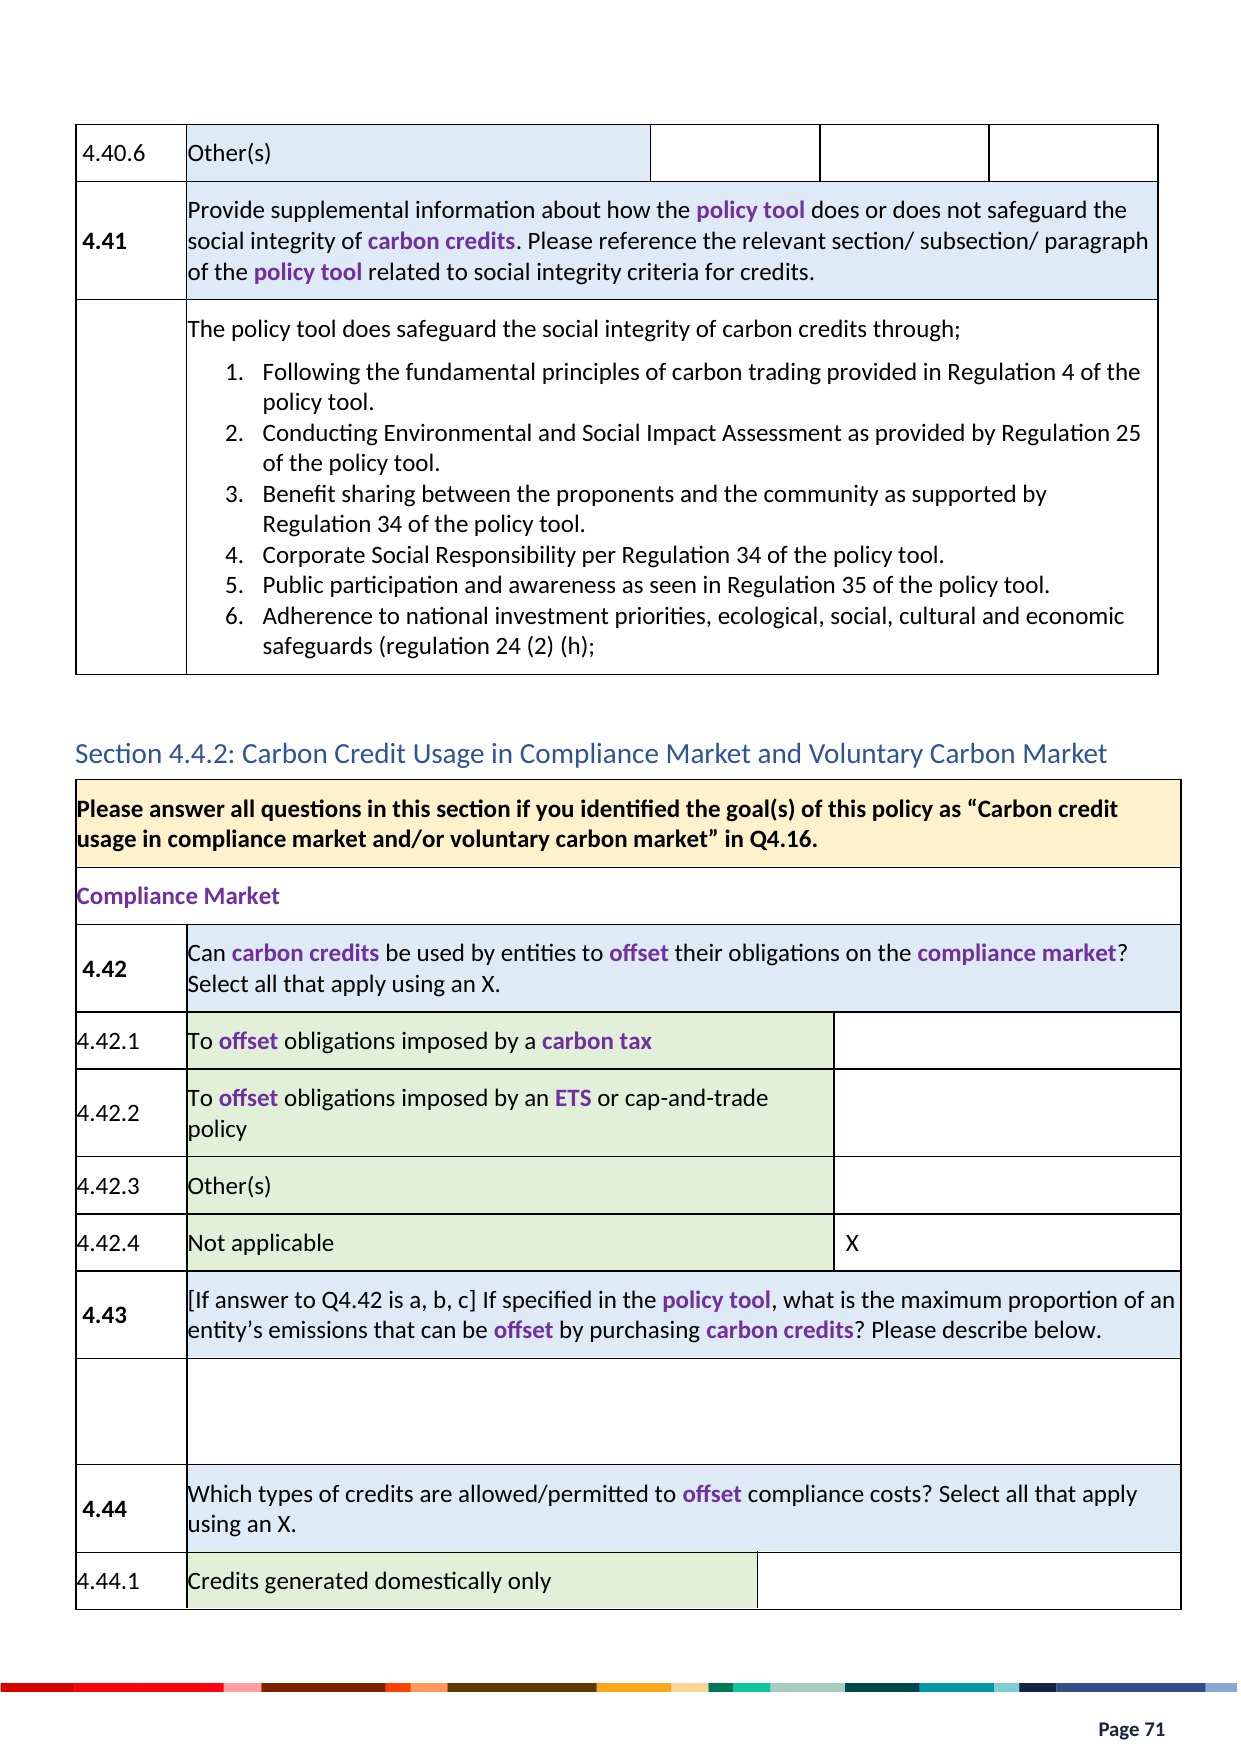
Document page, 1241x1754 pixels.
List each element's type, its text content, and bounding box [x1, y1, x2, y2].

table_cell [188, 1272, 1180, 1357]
subtitle Section 4.4.2: Carbon Credit Usage in Compliance Market and Voluntary Carbon Market [75, 735, 1165, 770]
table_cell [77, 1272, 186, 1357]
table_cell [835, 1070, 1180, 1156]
picture [0, 1683, 1236, 1692]
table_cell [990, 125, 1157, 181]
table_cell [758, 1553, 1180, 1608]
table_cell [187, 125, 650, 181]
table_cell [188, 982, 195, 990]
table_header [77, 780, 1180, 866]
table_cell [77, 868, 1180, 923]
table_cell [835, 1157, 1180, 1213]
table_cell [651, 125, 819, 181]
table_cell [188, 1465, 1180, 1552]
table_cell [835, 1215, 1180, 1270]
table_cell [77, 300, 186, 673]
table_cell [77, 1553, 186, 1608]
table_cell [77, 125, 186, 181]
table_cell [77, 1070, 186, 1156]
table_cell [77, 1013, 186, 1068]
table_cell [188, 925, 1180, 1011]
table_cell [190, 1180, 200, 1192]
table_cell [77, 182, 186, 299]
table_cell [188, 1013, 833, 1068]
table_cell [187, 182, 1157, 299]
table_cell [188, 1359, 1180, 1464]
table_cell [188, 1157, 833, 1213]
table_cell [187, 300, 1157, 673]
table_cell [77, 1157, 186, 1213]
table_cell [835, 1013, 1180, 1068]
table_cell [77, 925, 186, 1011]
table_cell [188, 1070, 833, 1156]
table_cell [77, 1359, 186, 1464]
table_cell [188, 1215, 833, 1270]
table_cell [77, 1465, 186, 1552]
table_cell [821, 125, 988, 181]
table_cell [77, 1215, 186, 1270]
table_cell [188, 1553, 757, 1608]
